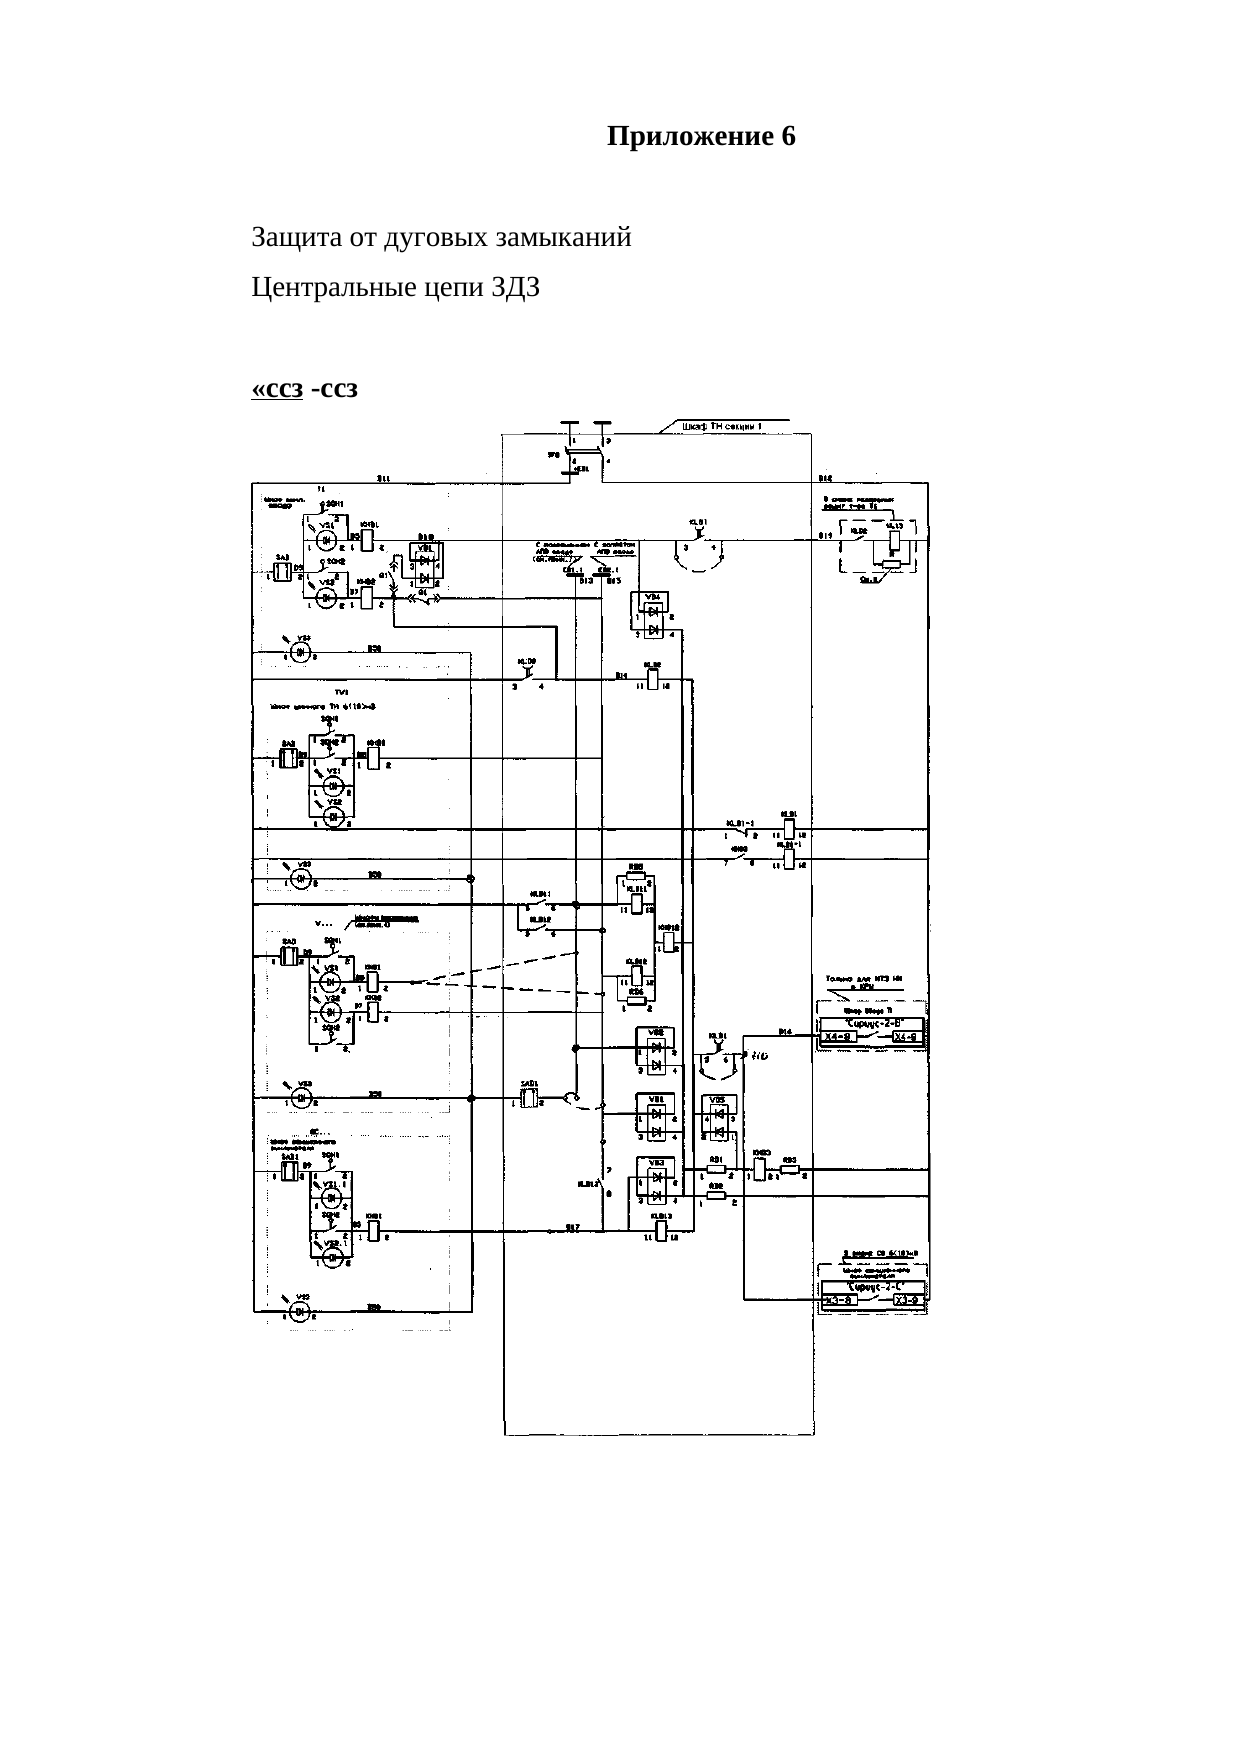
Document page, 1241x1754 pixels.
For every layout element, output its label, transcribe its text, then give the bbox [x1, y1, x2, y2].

text Приложение 6 [177, 118, 1152, 152]
text «ссз -ссз [177, 370, 1152, 403]
text Защита от дуговых замыканий [177, 219, 1152, 252]
picture [251, 419, 931, 1436]
text Центральные цепи ЗДЗ [177, 269, 1152, 303]
